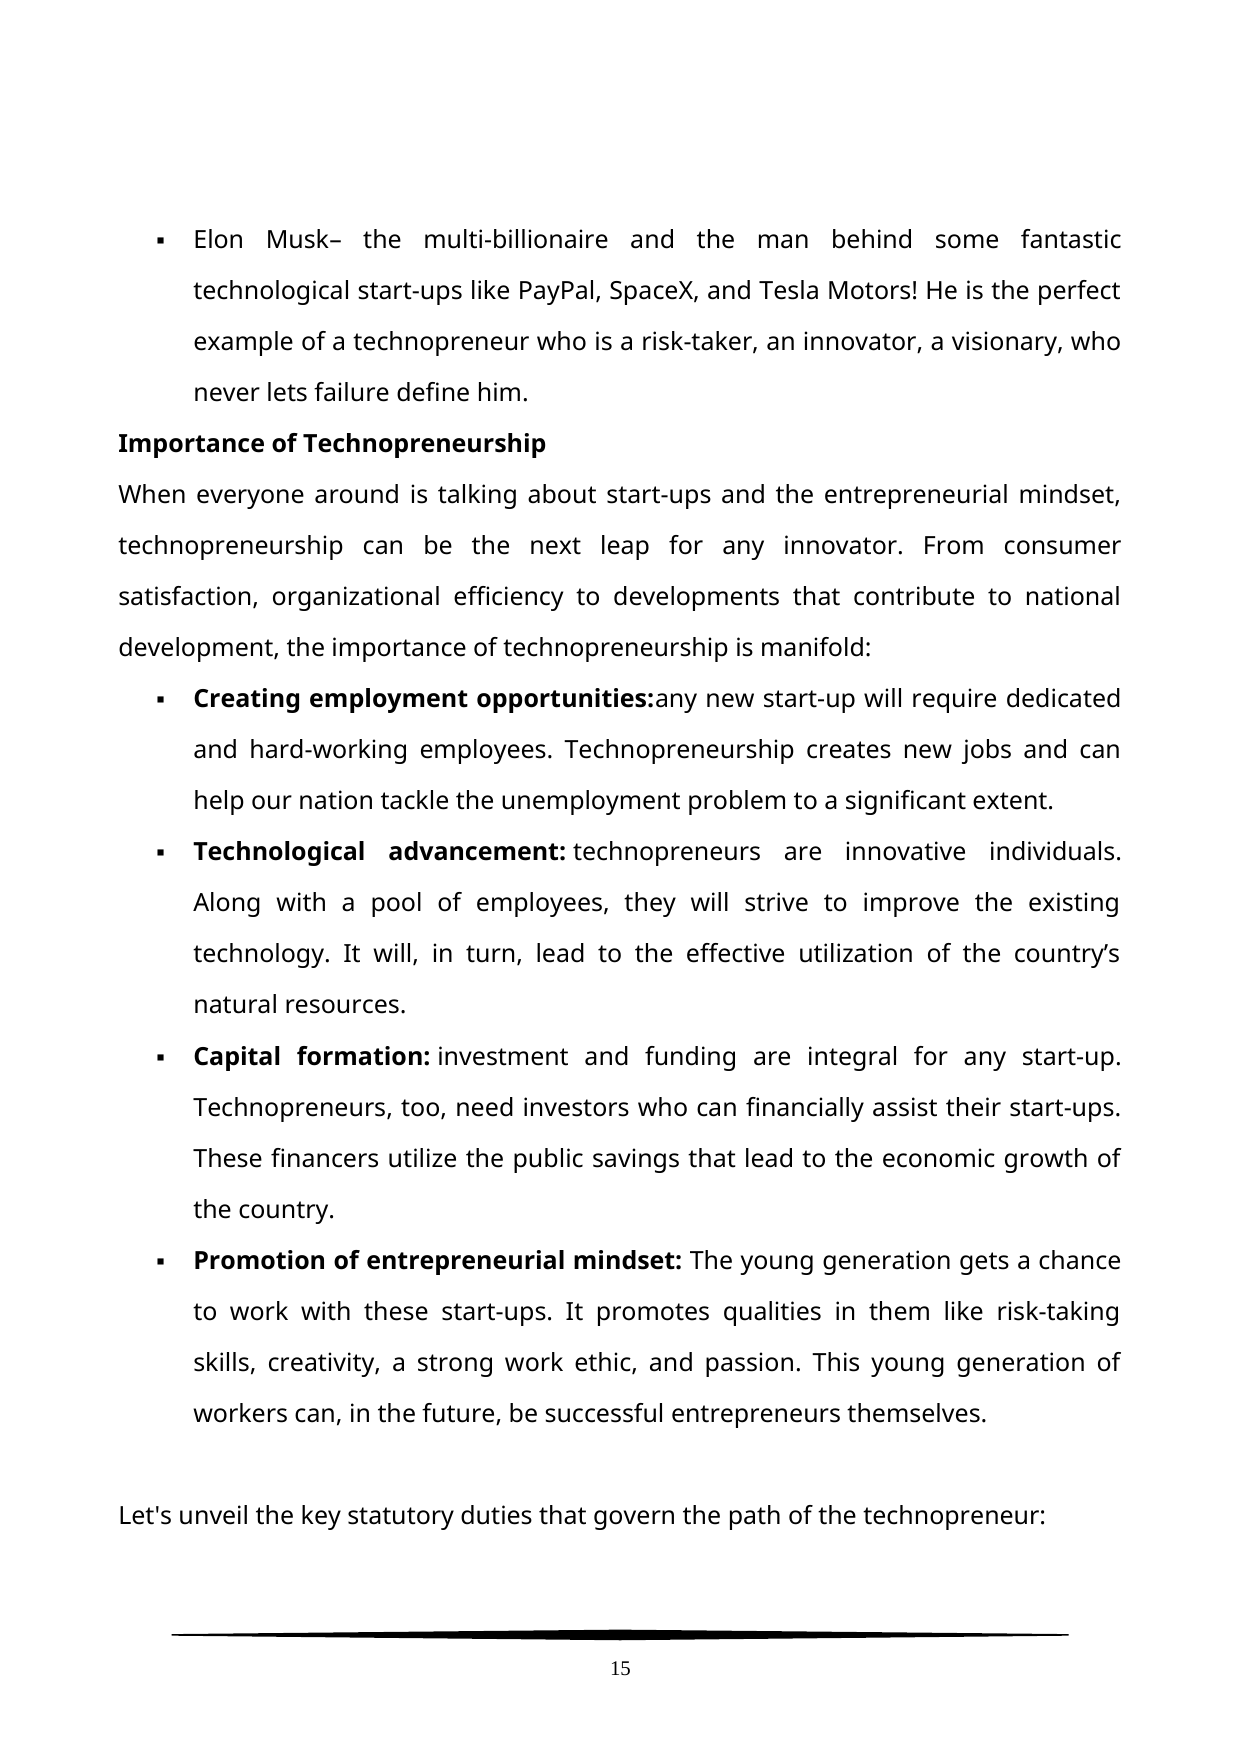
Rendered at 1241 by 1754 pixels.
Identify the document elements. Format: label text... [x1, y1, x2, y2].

text When everyone around is talking about start-ups and the entrepreneurial mindset, technopreneurship can be the next leap for any innovator. From consumer satisfaction, organizational efficiency to developments that contribute to national development, the importance of technopreneurship is manifold: [118, 477, 1122, 664]
text Let's unveil the key statutory duties that govern the path of the technopreneur: [118, 1498, 1122, 1532]
list Creating employment opportunities:any new start-up will require dedicated and hard-working employees. Technopreneurship creates new jobs and can help our nation tackle the unemployment problem to a significant extent. [156, 681, 1122, 817]
text Importance of Technopreneurship [118, 426, 1122, 460]
list Technological advancement: technopreneurs are innovative individuals. Along with a pool of employees, they will strive to improve the existing technology. It will, in turn, lead to the effective utilization of the country’s natural resources. [156, 834, 1122, 1021]
list Promotion of entrepreneurial mindset: The young generation gets a chance to work with these start-ups. It promotes qualities in them like risk-taking skills, creativity, a strong work ethic, and passion. This young generation of workers can, in the future, be successful entrepreneurs themselves. [156, 1242, 1122, 1429]
list Capital formation: investment and funding are integral for any start-up. Technopreneurs, too, need investors who can financially assist their start-ups. These financers utilize the public savings that lead to the economic growth of the country. [156, 1038, 1122, 1225]
list Elon Musk– the multi-billionaire and the man behind some fantastic technological start-ups like PayPal, SpaceX, and Tesla Motors! He is the perfect example of a technopreneur who is a risk-taker, an innovator, a visionary, who never lets failure define him. [156, 222, 1122, 409]
